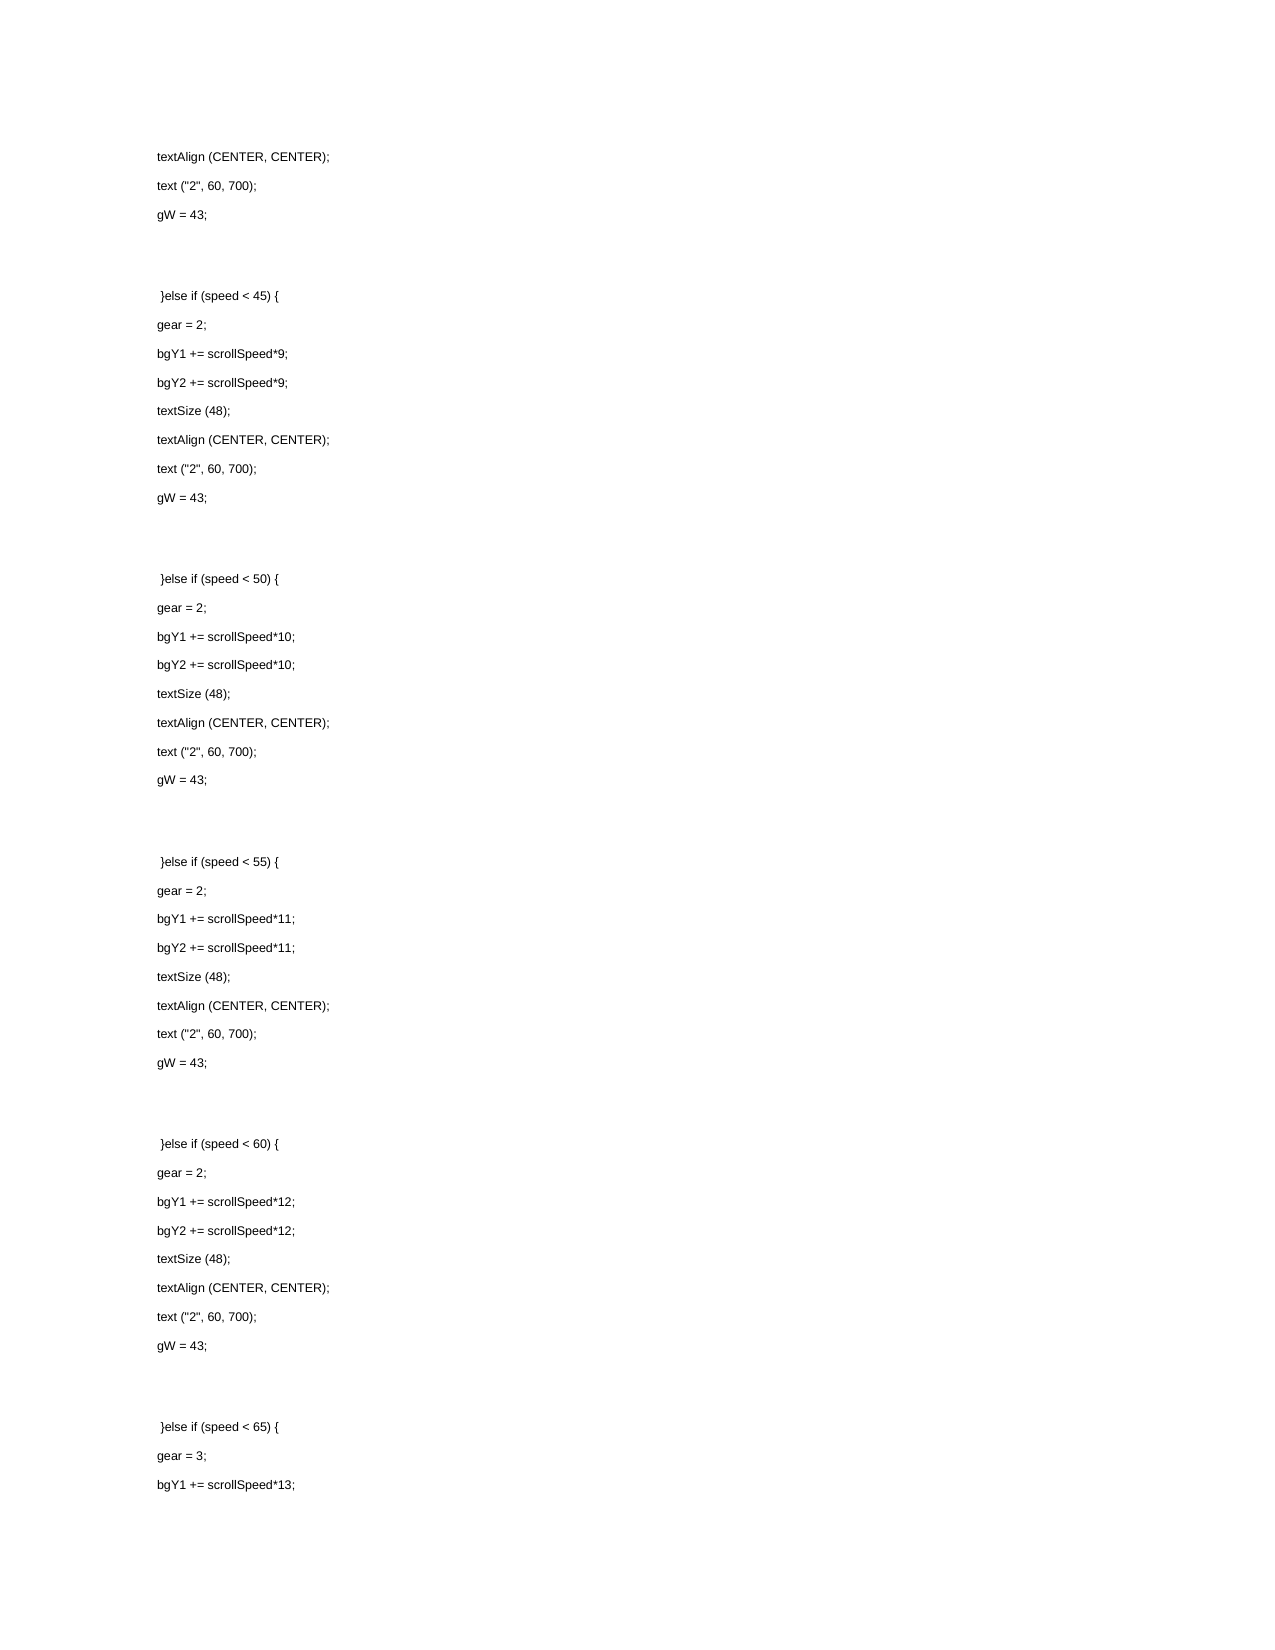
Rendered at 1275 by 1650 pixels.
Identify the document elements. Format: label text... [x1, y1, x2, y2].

text text ("2", 60, 700); [150, 1309, 1125, 1324]
text bgY1 += scrollSpeed*12; [150, 1194, 1125, 1209]
text textAlign (CENTER, CENTER); [150, 715, 1125, 730]
text textSize (48); [150, 969, 1125, 984]
text }else if (speed < 45) { [150, 289, 1125, 303]
text }else if (speed < 55) { [150, 854, 1125, 869]
text gear = 2; [150, 318, 1125, 332]
text text ("2", 60, 700); [150, 461, 1125, 476]
text bgY1 += scrollSpeed*10; [150, 629, 1125, 643]
text bgY1 += scrollSpeed*9; [150, 346, 1125, 361]
text textSize (48); [150, 687, 1125, 701]
text gear = 3; [150, 1448, 1125, 1463]
text gW = 43; [150, 1056, 1125, 1070]
text bgY2 += scrollSpeed*10; [150, 658, 1125, 672]
text textAlign (CENTER, CENTER); [150, 433, 1125, 447]
text textAlign (CENTER, CENTER); [150, 1281, 1125, 1295]
text }else if (speed < 65) { [150, 1420, 1125, 1434]
text text ("2", 60, 700); [150, 1027, 1125, 1041]
text textSize (48); [150, 404, 1125, 418]
text textAlign (CENTER, CENTER); [150, 150, 1125, 164]
text textAlign (CENTER, CENTER); [150, 998, 1125, 1012]
text textSize (48); [150, 1252, 1125, 1266]
text bgY1 += scrollSpeed*13; [150, 1477, 1125, 1492]
text }else if (speed < 60) { [150, 1137, 1125, 1151]
text gW = 43; [150, 773, 1125, 787]
text text ("2", 60, 700); [150, 744, 1125, 758]
text bgY1 += scrollSpeed*11; [150, 912, 1125, 926]
text gear = 2; [150, 600, 1125, 615]
text bgY2 += scrollSpeed*12; [150, 1223, 1125, 1238]
text bgY2 += scrollSpeed*11; [150, 941, 1125, 955]
text gear = 2; [150, 883, 1125, 897]
text gear = 2; [150, 1166, 1125, 1180]
text }else if (speed < 50) { [150, 572, 1125, 586]
text text ("2", 60, 700); [150, 179, 1125, 193]
text gW = 43; [150, 207, 1125, 222]
text gW = 43; [150, 490, 1125, 504]
text bgY2 += scrollSpeed*9; [150, 375, 1125, 389]
text gW = 43; [150, 1338, 1125, 1353]
